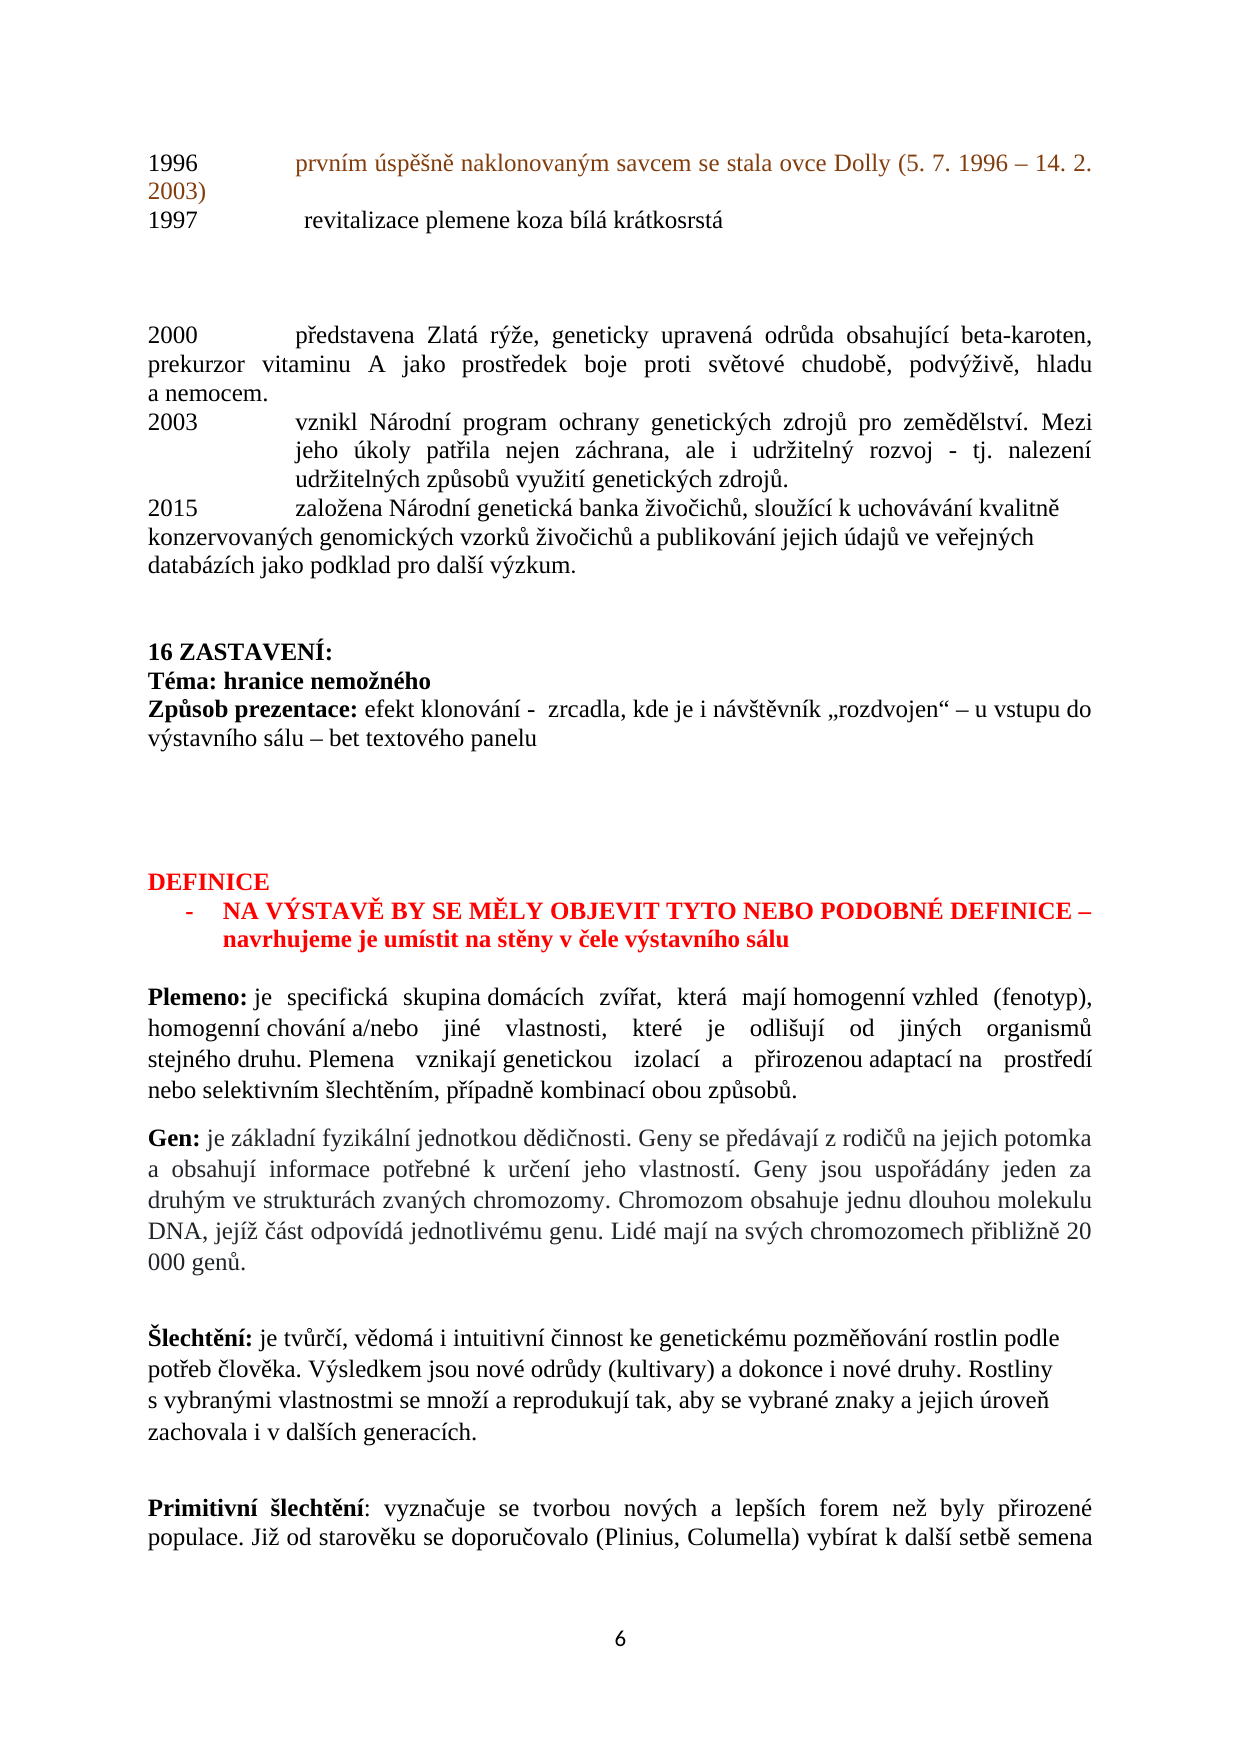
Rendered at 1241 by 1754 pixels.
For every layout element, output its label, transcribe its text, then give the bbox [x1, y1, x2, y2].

text Způsob prezentace: efekt klonování - zrcadla, kde je i návštěvník „rozdvojen“ – u vstupu do výstavního sálu – bet textového panelu [148, 694, 1093, 752]
text Gen: je základní fyzikální jednotkou dědičnosti. Geny se předávají z rodičů na jejich potomka a obsahují informace potřebné k určení jeho vlastností. Geny jsou uspořádány jeden za druhým ve strukturách zvaných chromozomy. Chromozom obsahuje jednu dlouhou molekulu DNA, jejíž část odpovídá jednotlivému genu. Lidé mají na svých chromozomech přibližně 20 000 genů. [148, 1245, 1093, 1276]
text Šlechtění: je tvůrčí, vědomá i intuitivní činnost ke genetickému pozměňování rostlin podle potřeb člověka. Výsledkem jsou nové odrůdy (kultivary) a dokonce i nové druhy. Rostliny s vybranými vlastnostmi se množí a reprodukují tak, aby se vybrané znaky a jejich úroveň zachovala i v dalších generacích. [148, 1323, 1093, 1445]
text 1996 prvním úspěšně naklonovaným savcem se stala ovce Dolly (5. 7. 1996 – 14. 2. 2003) [148, 148, 1093, 205]
text Plemeno: je specifická skupina domácích zvířat, která mají homogenní vzhled (fenotyp), homogenní chování a/nebo jiné vlastnosti, které je odlišují od jiných organismů stejného druhu. Plemena vznikají genetickou izolací a přirozenou adaptací na prostředí nebo selektivním šlechtěním, případně kombinací obou způsobů. [148, 1042, 1093, 1104]
text Plemeno: je specifická skupina domácích zvířat, která mají homogenní vzhled (fenotyp), homogenní chování a/nebo jiné vlastnosti, které je odlišují od jiných organismů stejného druhu. Plemena vznikají genetickou izolací a přirozenou adaptací na prostředí nebo selektivním šlechtěním, případně kombinací obou způsobů. [148, 982, 1093, 1013]
text DEFINICE [148, 867, 1093, 896]
text 16 ZASTAVENÍ: [148, 637, 1093, 666]
text 2015 založena Národní genetická banka živočichů, sloužící k uchovávání kvalitně konzervovaných genomických vzorků živočichů a publikování jejich údajů ve veřejných databázích jako podklad pro další výzkum. [148, 493, 1093, 579]
text Gen: je základní fyzikální jednotkou dědičnosti. Geny se předávají z rodičů na jejich potomka a obsahují informace potřebné k určení jeho vlastností. Geny jsou uspořádány jeden za druhým ve strukturách zvaných chromozomy. Chromozom obsahuje jednu dlouhou molekulu DNA, jejíž část odpovídá jednotlivému genu. Lidé mají na svých chromozomech přibližně 20 000 genů. [148, 1123, 1093, 1154]
text 2000 představena Zlatá rýže, geneticky upravená odrůda obsahující beta-karoten, prekurzor vitaminu A jako prostředek boje proti světové chudobě, podvýživě, hladu a nemocem. [148, 320, 1093, 407]
text 1997 revitalizace plemene koza bílá krátkosrstá [148, 205, 1093, 234]
text 2003 vznikl Národní program ochrany genetických zdrojů pro zemědělství. Mezi jeho úkoly patřila nejen záchrana, ale i udržitelný rozvoj - tj. nalezení udržitelných způsobů využití genetických zdrojů. [148, 407, 1093, 493]
list NA VÝSTAVĚ BY SE MĚLY OBJEVIT TYTO NEBO PODOBNÉ DEFINICE – navrhujeme je umístit na stěny v čele výstavního sálu [185, 896, 1093, 953]
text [148, 1493, 1093, 1551]
text Téma: hranice nemožného [148, 666, 1093, 694]
